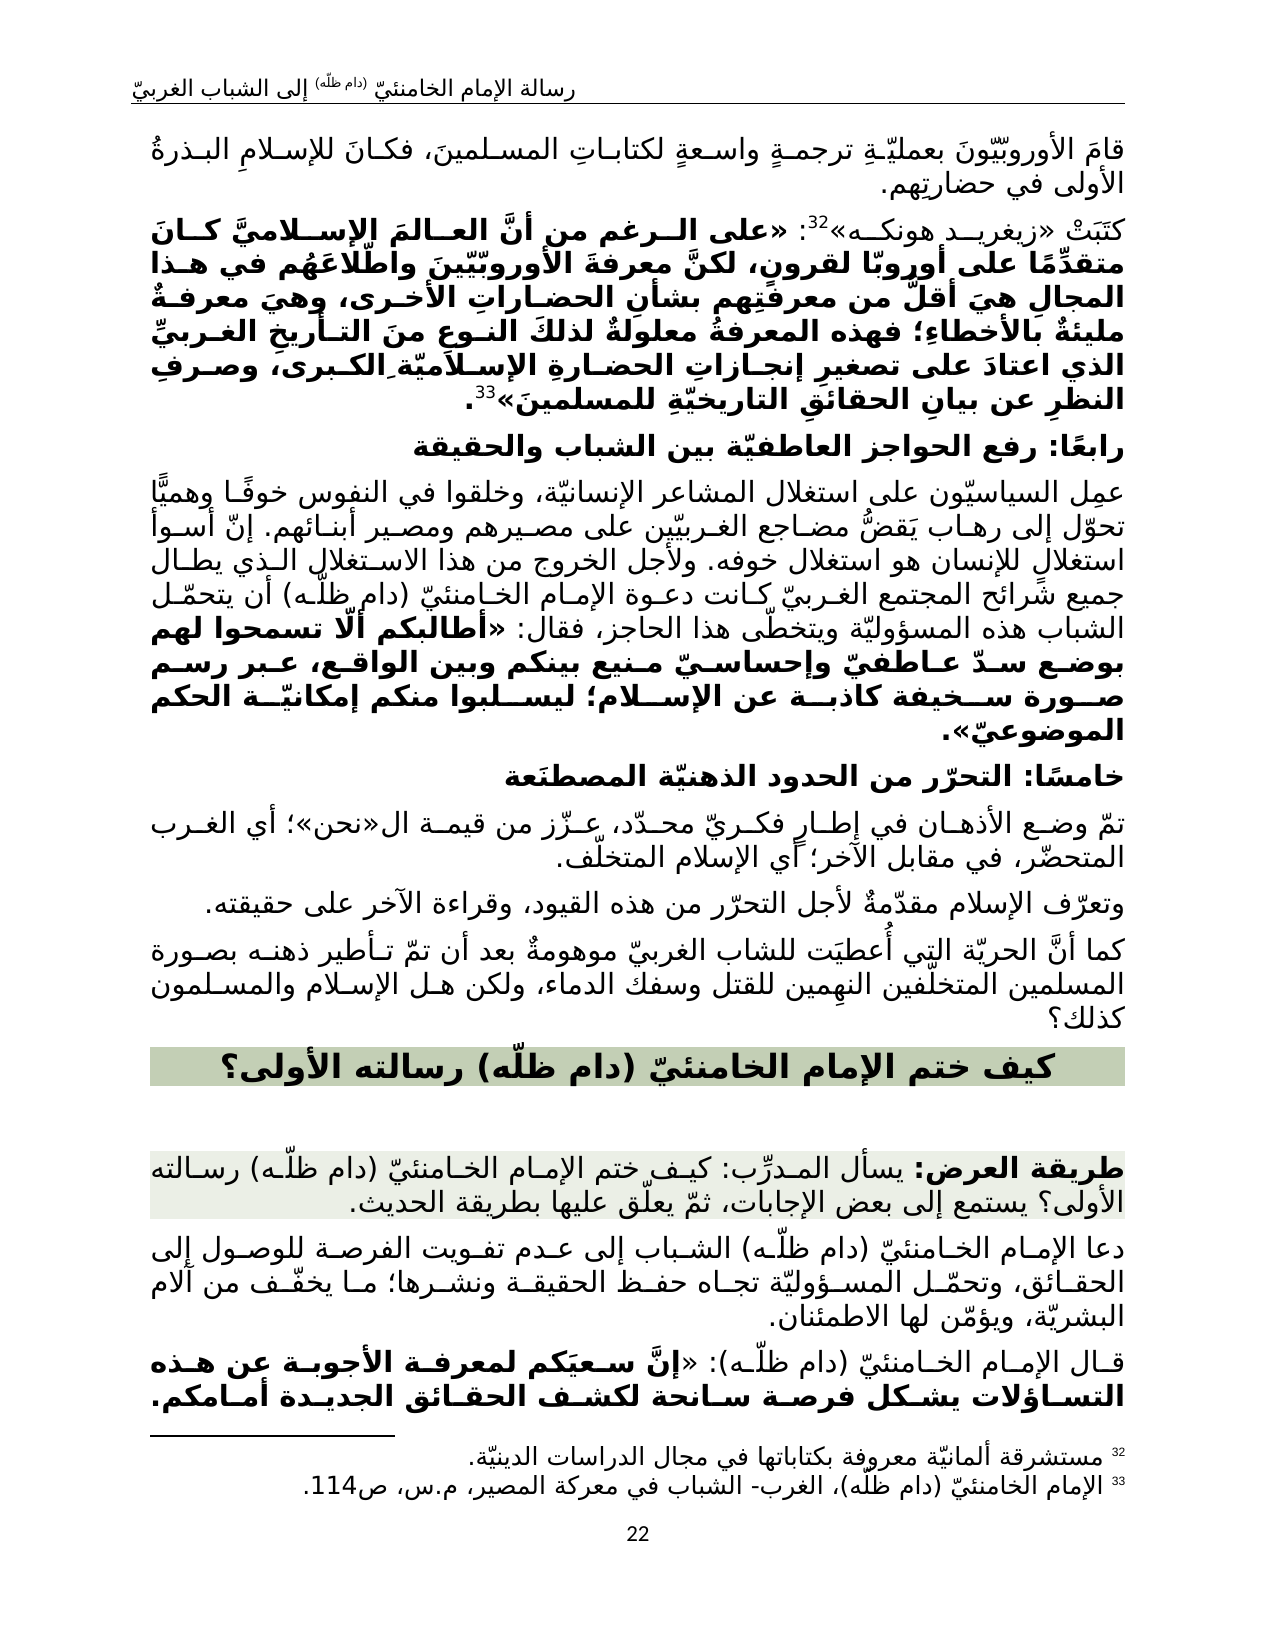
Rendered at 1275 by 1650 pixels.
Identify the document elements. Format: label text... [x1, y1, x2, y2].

text تمّ وضع الأذهان في إطارٍ فكريّ محدّد، عزّز من قيمة ال«نحن»؛ أي الغرب المتحضّر، في مقابل الآخر؛ أي الإسلام المتخلّف. [150, 806, 1125, 874]
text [150, 1346, 1125, 1414]
text طريقة العرض: يسأل المدرِّب: كيف ختم الإمام الخامنئيّ (دام ظلّه) رسالته الأولى؟ يستمع إلى بعض الإجابات، ثمّ يعلّق عليها بطريقة الحديث. [150, 1151, 1125, 1219]
text وتعرّف الإسلام مقدّمةٌ لأجل التحرّر من هذه القيود، وقراءة الآخر على حقيقته. [150, 887, 1125, 921]
text كتَبَتْ «زيغريد هونكه»: «على الرغم من أنَّ العالمَ الإسلاميَّ كانَ متقدِّمًا على أوروبّا لقرونٍ، لكنَّ معرفةَ الأوروبّيّينَ واطّلاعَهُم في هذا المجالِ هيَ أقلُّ من معرفتِهم بشأنِ الحضاراتِ الأخرى، وهيَ معرفةٌ مليئةٌ بالأخطاءِ؛ فهذه المعرفةُ معلولةٌ لذلكَ النوعِ منَ التأريخِ الغربيِّ الذي اعتادَ على تصغيرِ إنجازاتِ الحضارةِ الإسلاميّة ِالكبرى، وصرفِ النظرِ عن بيانِ الحقائقِ التاريخيّةِ للمسلمينَ». [150, 213, 1125, 417]
subtitle كيف ختم الإمام الخامنئيّ (دام ظلّه) رسالته الأولى؟ [150, 1047, 1125, 1086]
text عمِل السياسيّون على استغلال المشاعر الإنسانيّة، وخلقوا في النفوس خوفًا وهميًّا تحوّل إلى رهاب يَقضُّ مضاجع الغربيّين على مصيرهم ومصير أبنائهم. إنّ أسوأ استغلالٍ للإنسان هو استغلال خوفه. ولأجل الخروج من هذا الاستغلال الذي يطال جميع شرائح المجتمع الغربيّ كانت دعوة الإمام الخامنئيّ (دام ظلّه) أن يتحمّل الشباب هذه المسؤوليّة ويتخطّى هذا الحاجز، فقال: «أطالبكم ألّا تسمحوا لهم بوضع سدّ عاطفيّ وإحساسيّ منيع بينكم وبين الواقع، عبر رسم صورة سخيفة كاذبة عن الإسلام؛ ليسلبوا منكم إمكانيّة الحكم الموضوعيّ». [150, 476, 1125, 747]
text كما أنَّ الحريّة التي أُعطيَت للشاب الغربيّ موهومةٌ بعد أن تمّ تأطير ذهنه بصورة المسلمين المتخلّفين النهِمين للقتل وسفك الدماء، ولكن هل الإسلام والمسلمون كذلك؟ [150, 933, 1125, 1035]
text قامَ الأوروبّيّونَ بعمليّةِ ترجمةٍ واسعةٍ لكتاباتِ المسلمينَ، فكانَ للإسلامِ البذرةُ الأولى في حضارتِهم. [150, 132, 1125, 200]
text خامسًا: التحرّر من الحدود الذهنيّة المصطنَعة [150, 760, 1125, 794]
text رابعًا: رفع الحواجز العاطفيّة بين الشباب والحقيقة [150, 429, 1125, 463]
text دعا الإمام الخامنئيّ (دام ظلّه) الشباب إلى عدم تفويت الفرصة للوصول إلى الحقائق، وتحمّل المسؤوليّة تجاه حفظ الحقيقة ونشرها؛ ما يخفّف من آلام البشريّة، ويؤمّن لها الاطمئنان. [150, 1231, 1125, 1333]
